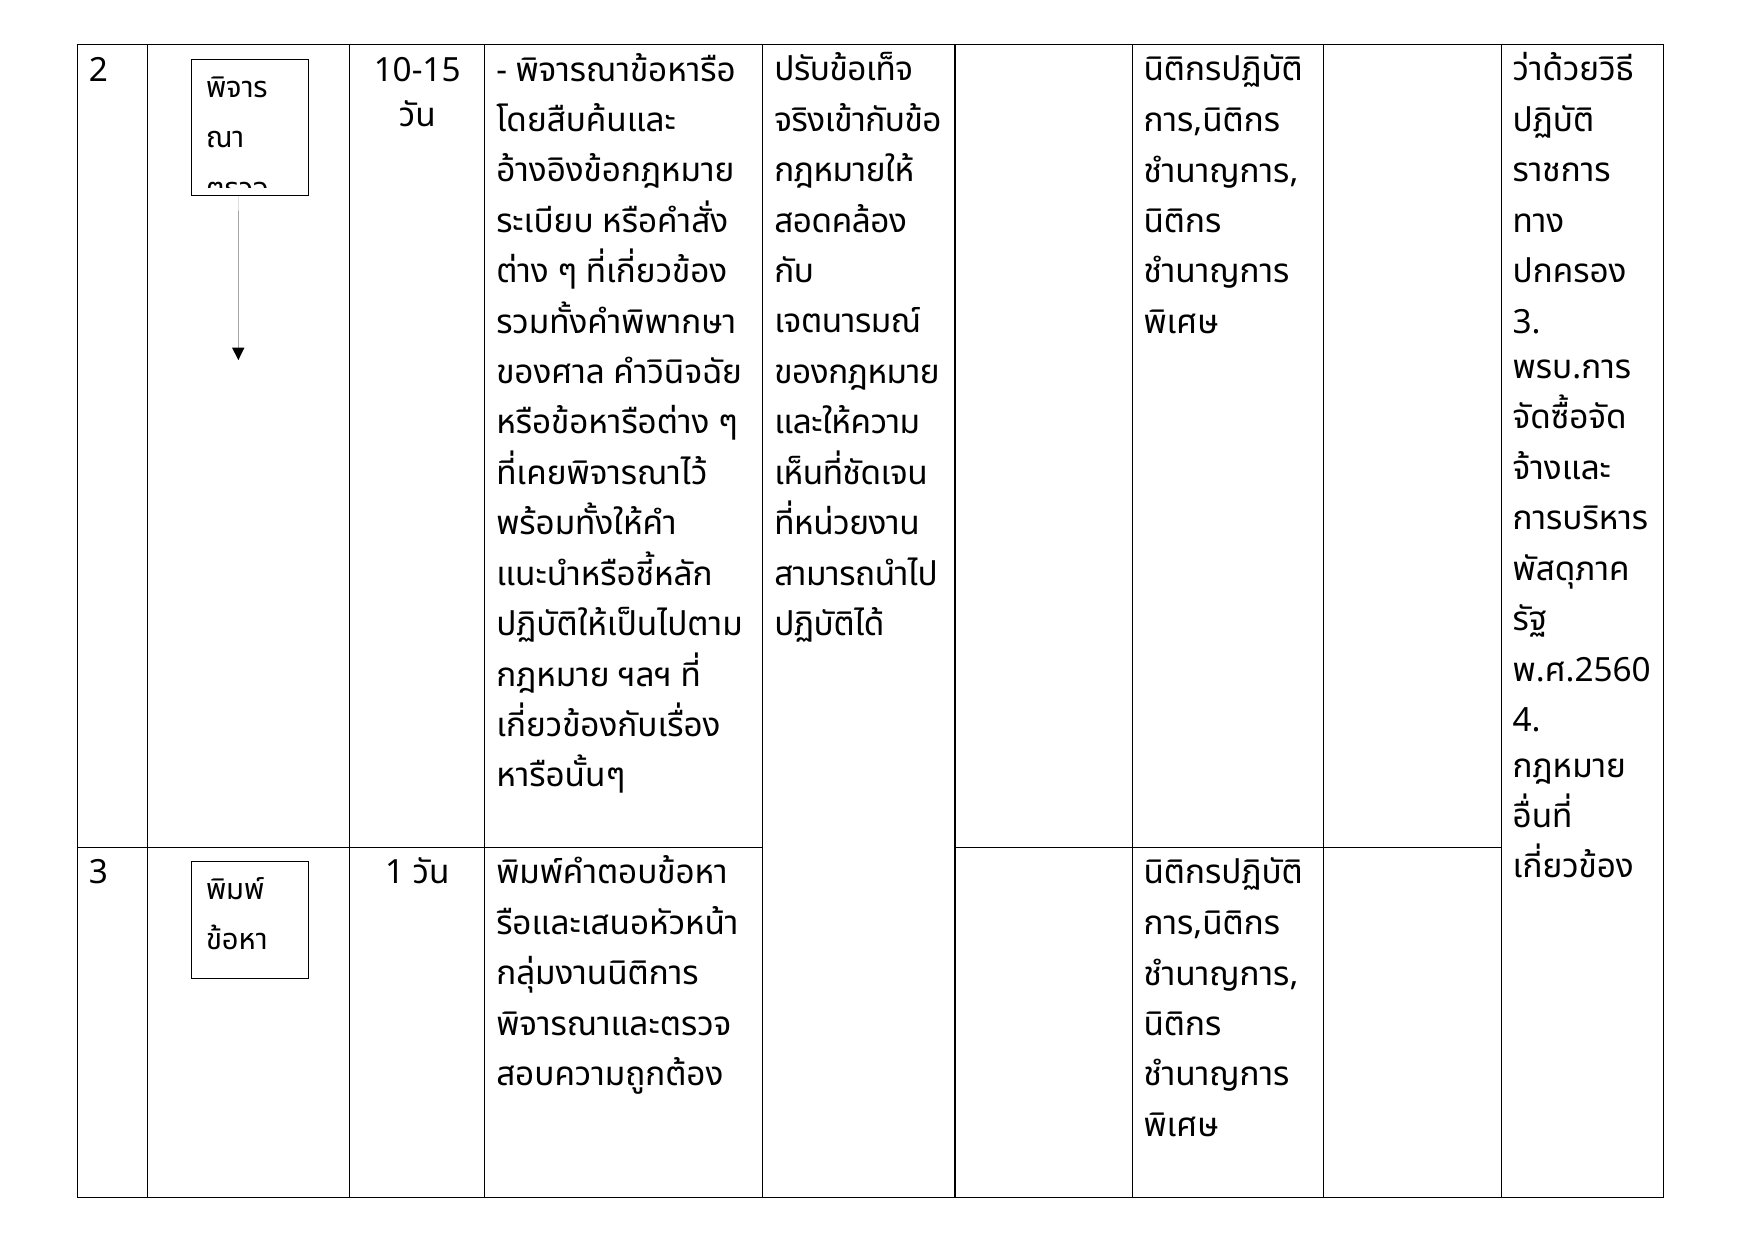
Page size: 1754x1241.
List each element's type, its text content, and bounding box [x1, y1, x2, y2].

table_cell 3 [78, 848, 147, 1197]
table_cell [148, 45, 349, 847]
table_cell - พิจารณาข้อหารือ โดยสืบค้นและอ้างอิงข้อกฎหมาย ระเบียบ หรือคำสั่งต่าง ๆ ที่เกี่ยวข้อง รวมทั้งคำพิพากษาของศาล คำวินิจฉัยหรือข้อหารือต่าง ๆ ที่เคยพิจารณาไว้พร้อมทั้งให้คำแนะนำหรือชี้หลักปฏิบัติให้เป็นไปตามกฎหมาย ฯลฯ ที่เกี่ยวข้องกับเรื่องหารือนั้นๆ [485, 45, 762, 847]
table_cell [148, 848, 349, 1197]
table_cell 10-15 วัน [350, 45, 484, 847]
table_cell [1324, 45, 1501, 847]
table_cell [956, 45, 1132, 847]
table_cell นิติกรปฏิบัติการ,นิติกรชำนาญการ, นิติกรชำนาญการพิเศษ [1133, 45, 1323, 847]
table_cell พิมพ์คำตอบข้อหารือและเสนอหัวหน้ากลุ่มงานนิติการพิจารณาและตรวจสอบความถูกต้อง [485, 848, 762, 1197]
table_cell 1 วัน [350, 848, 484, 1197]
table_cell มีข้อเท็จจริงและเอกสารหลักฐานเพียงพอที่จะวินิจฉัยได้ โดยสามารถปรับข้อเท็จจริงเข้ากับข้อกฎหมายให้สอดคล้องกับเจตนารมณ์ของกฎหมาย และให้ความเห็นที่ชัดเจนที่หน่วยงานสามารถนำไปปฏิบัติได้ [763, 45, 954, 1197]
table_cell [1324, 848, 1501, 1197]
table_cell นิติกรปฏิบัติการ,นิติกรชำนาญการ, นิติกรชำนาญการพิเศษ [1133, 848, 1323, 1197]
table_cell 2 [78, 45, 147, 847]
table_cell [956, 848, 1132, 1197]
table_cell 1. ประมวลกฎหมายแพ่งและพาณิชย์ 2. กฎหมายว่าด้วยวิธีปฏิบัติราชการทางปกครอง 3. พรบ.การจัดซื้อจัดจ้างและการบริหารพัสดุภาครัฐ พ.ศ.2560 4. กฎหมายอื่นที่เกี่ยวข้อง [1502, 45, 1663, 1197]
